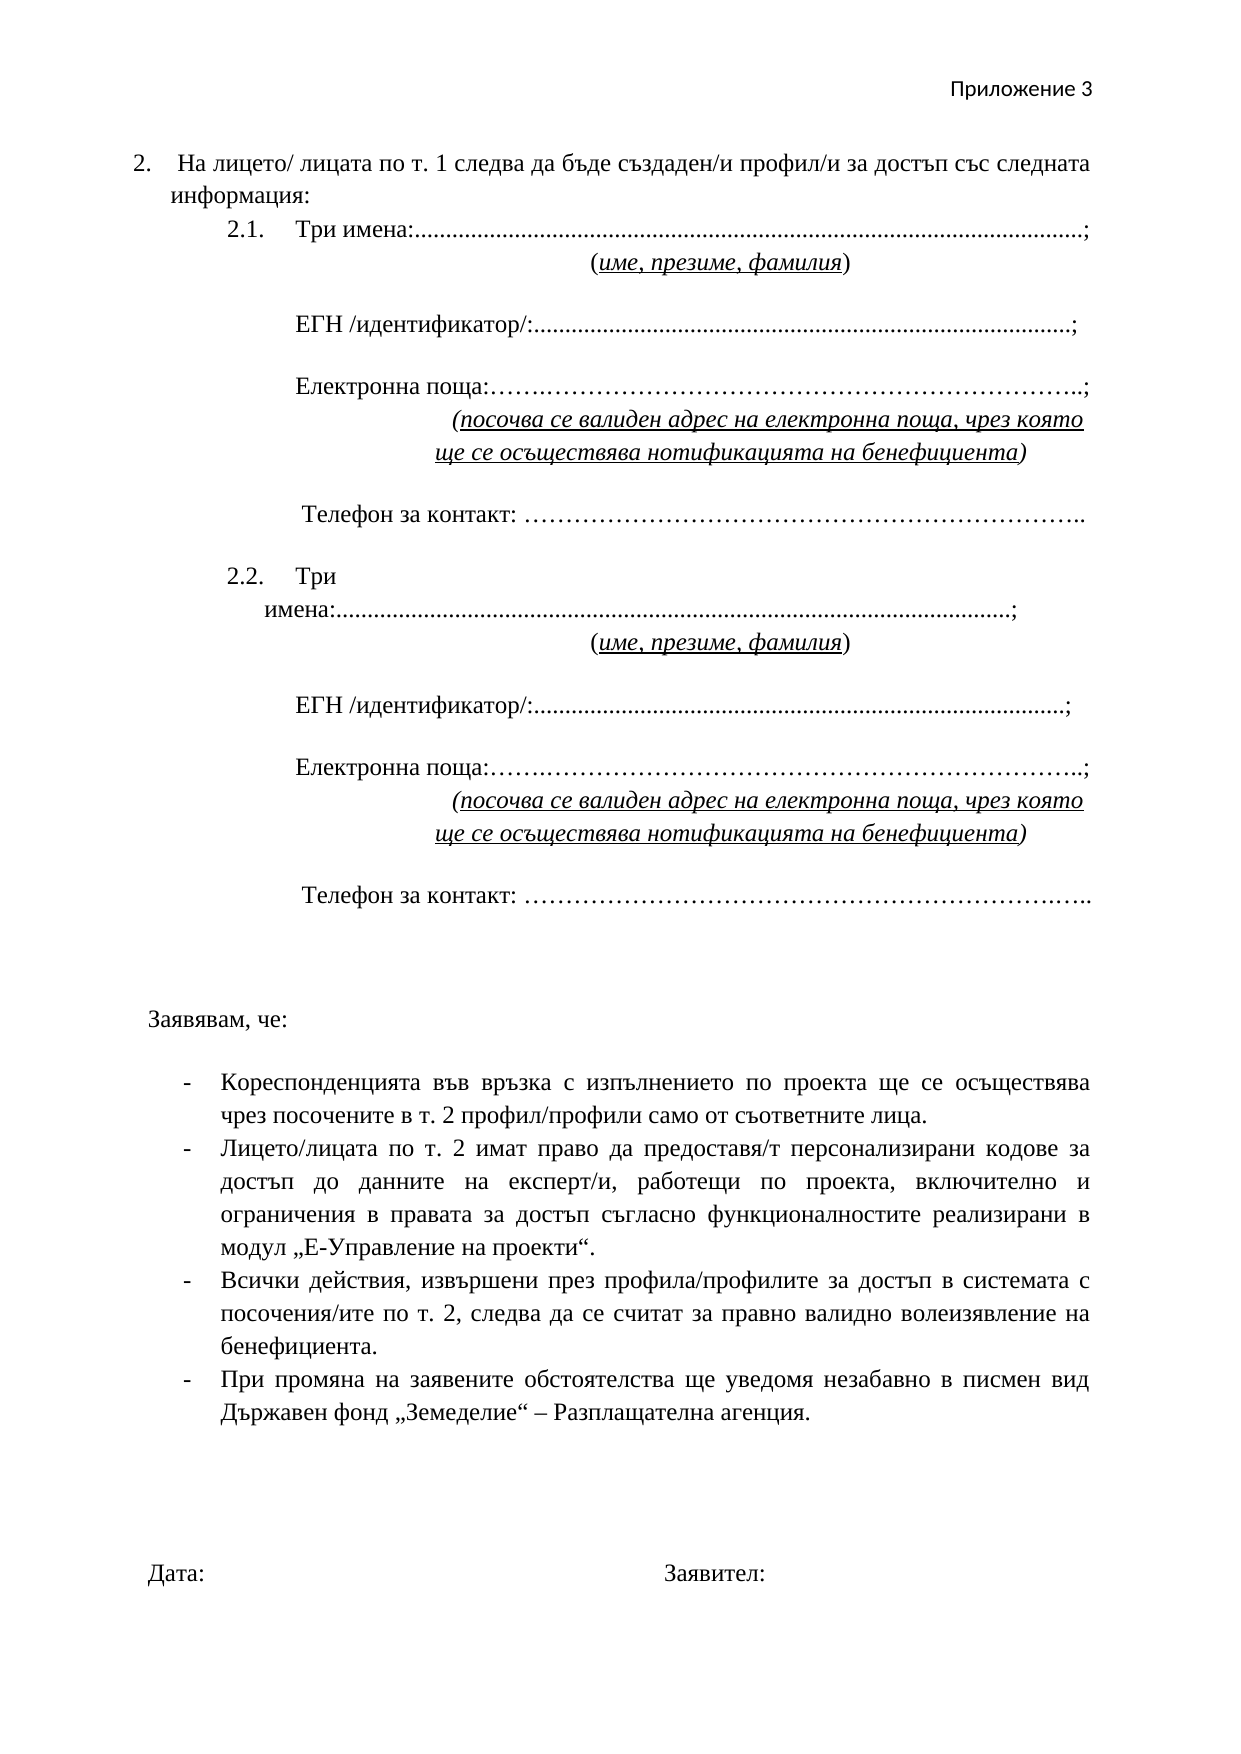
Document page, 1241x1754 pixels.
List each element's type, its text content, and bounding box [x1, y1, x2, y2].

text ЕГН /идентификатор/:......................................................................................; [148, 309, 1093, 338]
text Електронна поща:…….………………………………………………………..; [148, 371, 1093, 400]
list Три имена:...........................................................................................................; [227, 214, 1093, 242]
list Всички действия, извършени през профила/профилите за достъп в системата с посочения/ите по т. 2, следва да се считат за правно валидно волеизявление на бенефициента. [183, 1265, 1091, 1359]
text Електронна поща:…….………………………………………………………..; [148, 752, 1093, 781]
text (посочва се валиден адрес на електронна поща, чрез която ще се осъществява нотификацията на бенефициента) [369, 404, 1093, 466]
list Лицето/лицата по т. 2 имат право да предоставя/т персонализирани кодове за достъп до данните на експерт/и, работещи по проекта, включително и ограничения в правата за достъп съгласно функционалностите реализирани в модул „Е-Управление на проекти“. [183, 1133, 1091, 1261]
text (посочва се валиден адрес на електронна поща, чрез която ще се осъществява нотификацията на бенефициента) [369, 785, 1093, 847]
list Три имена:............................................................................................................; [227, 561, 1093, 623]
text Телефон за контакт: ………………………………………………………….. [148, 499, 1093, 528]
text ЕГН /идентификатор/:.....................................................................................; [148, 690, 1093, 718]
list Кореспонденцията във връзка с изпълнението по проекта ще се осъществява чрез посочените в т. 2 профил/профили само от съответните лица. [183, 1067, 1091, 1128]
text (име, презиме, фамилия) [539, 247, 1093, 275]
text Заявявам, че: [148, 1004, 1091, 1033]
text Телефон за контакт: ……………………………………………………….….. [148, 880, 1093, 909]
text Дата: Заявител: [148, 1558, 1093, 1587]
text (име, презиме, фамилия) [539, 627, 1093, 656]
list На лицето/ лицата по т. 1 следва да бъде създаден/и профил/и за достъп със следната информация: [133, 148, 1093, 209]
list При промяна на заявените обстоятелства ще уведомя незабавно в писмен вид Държавен фонд „Земеделие“ – Разплащателна агенция. [183, 1364, 1091, 1426]
